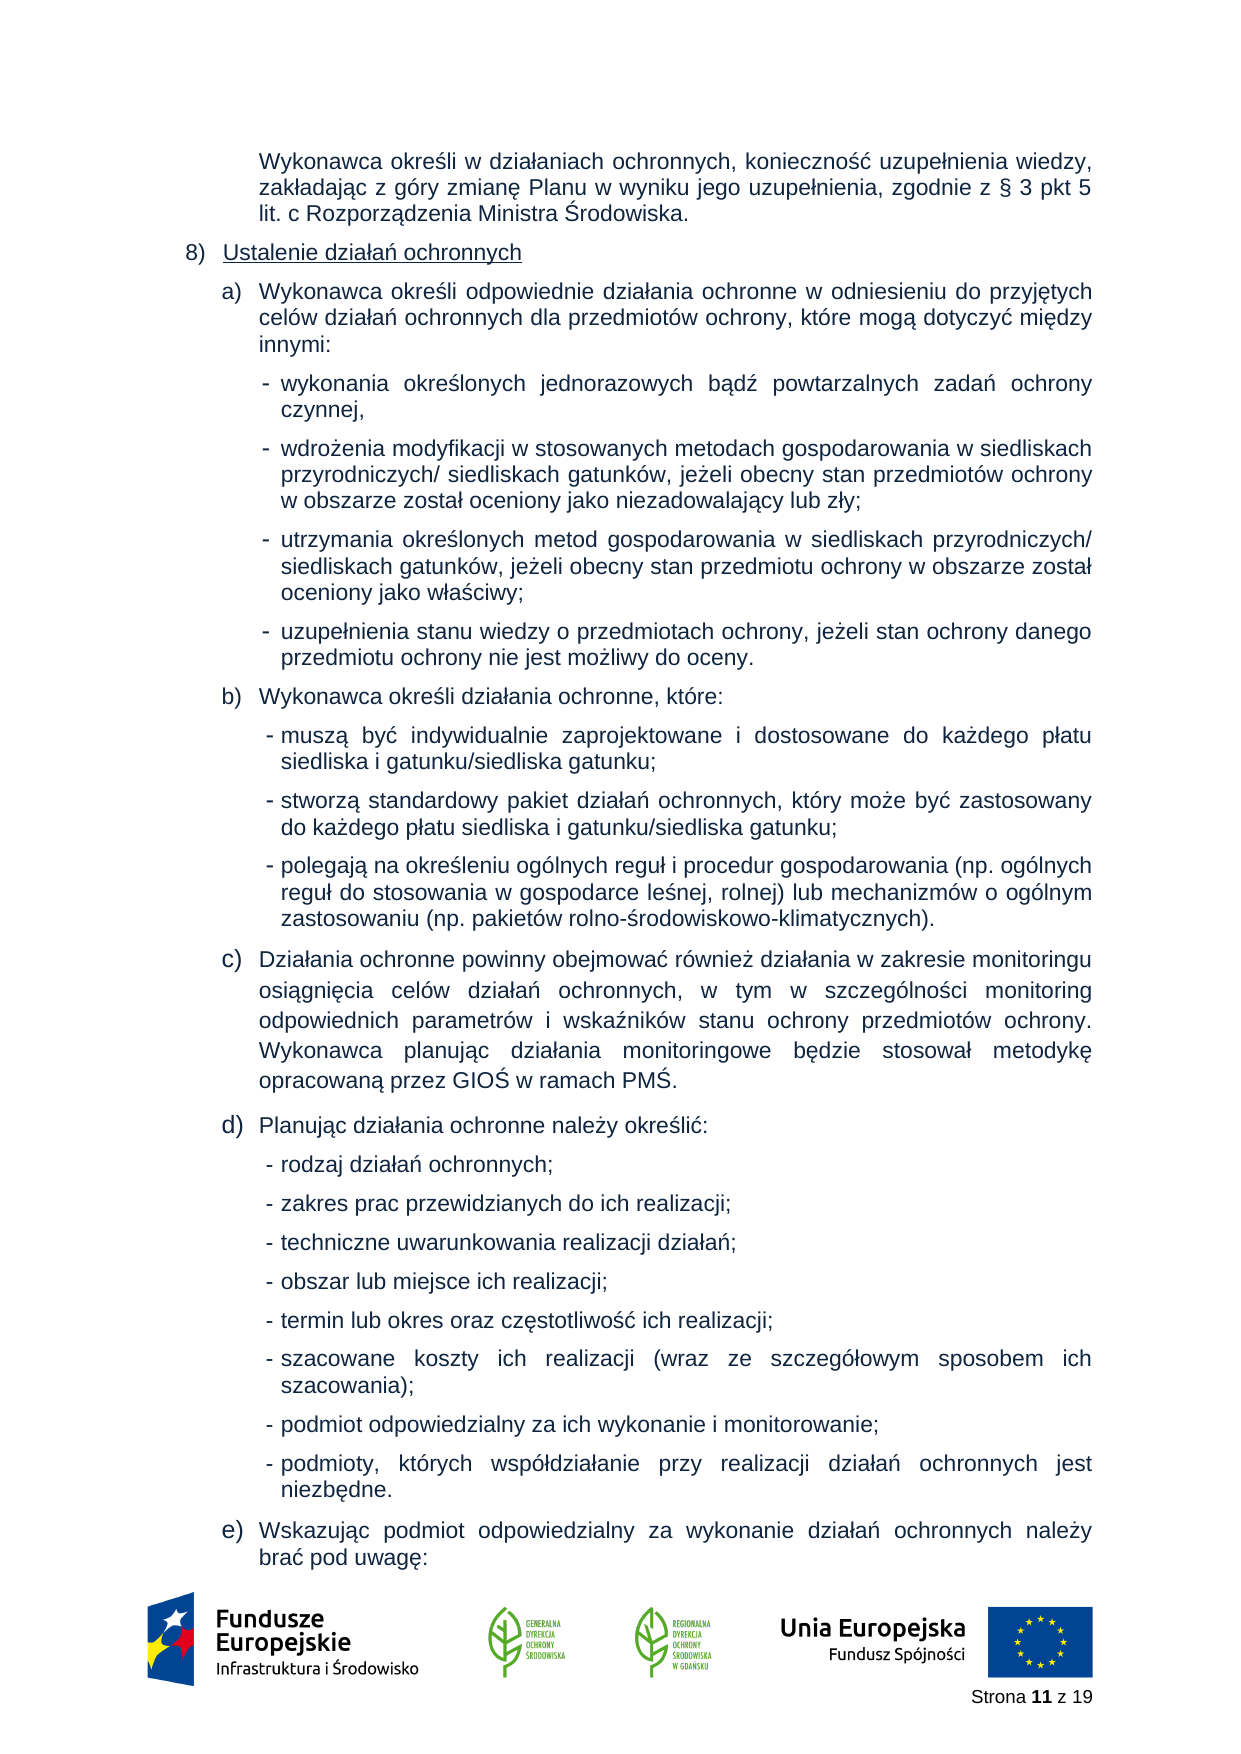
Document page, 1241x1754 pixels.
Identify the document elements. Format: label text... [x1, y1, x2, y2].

list Ustalenie działań ochronnych [185, 239, 1093, 266]
list Wskazując podmiot odpowiedzialny za wykonanie działań ochronnych należy brać pod uwagę: [221, 1515, 1093, 1570]
list szacowane koszty ich realizacji (wraz ze szczegółowym sposobem ich szacowania); [266, 1345, 1093, 1398]
list podmiot odpowiedzialny za ich wykonanie i monitorowanie; [266, 1411, 1093, 1437]
list utrzymania określonych metod gospodarowania w siedliskach przyrodniczych/ siedliskach gatunków, jeżeli obecny stan przedmiotu ochrony w obszarze został oceniony jako właściwy; [262, 526, 1093, 605]
list termin lub okres oraz częstotliwość ich realizacji; [266, 1307, 1093, 1333]
list muszą być indywidualnie zaprojektowane i dostosowane do każdego płatu siedliska i gatunku/siedliska gatunku; [266, 722, 1093, 775]
list polegają na określeniu ogólnych reguł i procedur gospodarowania (np. ogólnych reguł do stosowania w gospodarce leśnej, rolnej) lub mechanizmów o ogólnym zastosowaniu (np. pakietów rolno-środowiskowo-klimatycznych). [266, 852, 1093, 931]
list techniczne uwarunkowania realizacji działań; [266, 1229, 1093, 1255]
list wdrożenia modyfikacji w stosowanych metodach gospodarowania w siedliskach przyrodniczych/ siedliskach gatunków, jeżeli obecny stan przedmiotów ochrony w obszarze został oceniony jako niezadowalający lub zły; [262, 435, 1093, 514]
list stworzą standardowy pakiet działań ochronnych, który może być zastosowany do każdego płatu siedliska i gatunku/siedliska gatunku; [266, 787, 1093, 840]
list Wykonawca określi odpowiednie działania ochronne w odniesieniu do przyjętych celów działań ochronnych dla przedmiotów ochrony, które mogą dotyczyć między innymi: [221, 278, 1093, 357]
list wykonania określonych jednorazowych bądź powtarzalnych zadań ochrony czynnej, [262, 369, 1093, 422]
list rodzaj działań ochronnych; [266, 1151, 1093, 1177]
list podmioty, których współdziałanie przy realizacji działań ochronnych jest niezbędne. [266, 1449, 1093, 1502]
list zakres prac przewidzianych do ich realizacji; [266, 1190, 1093, 1216]
list obszar lub miejsce ich realizacji; [266, 1268, 1093, 1294]
picture [147, 1592, 1093, 1686]
list Wykonawca określi działania ochronne, które: [221, 683, 1093, 709]
list Planując działania ochronne należy określić: [221, 1110, 1093, 1139]
list uzupełnienia stanu wiedzy o przedmiotach ochrony, jeżeli stan ochrony danego przedmiotu ochrony nie jest możliwy do oceny. [262, 618, 1093, 671]
list Działania ochronne powinny obejmować również działania w zakresie monitoringu osiągnięcia celów działań ochronnych, w tym w szczególności monitoring odpowiednich parametrów i wskaźników stanu ochrony przedmiotów ochrony. Wykonawca planując działania monitoringowe będzie stosował metodykę opracowaną przez GIOŚ w ramach PMŚ. [221, 944, 1093, 1093]
